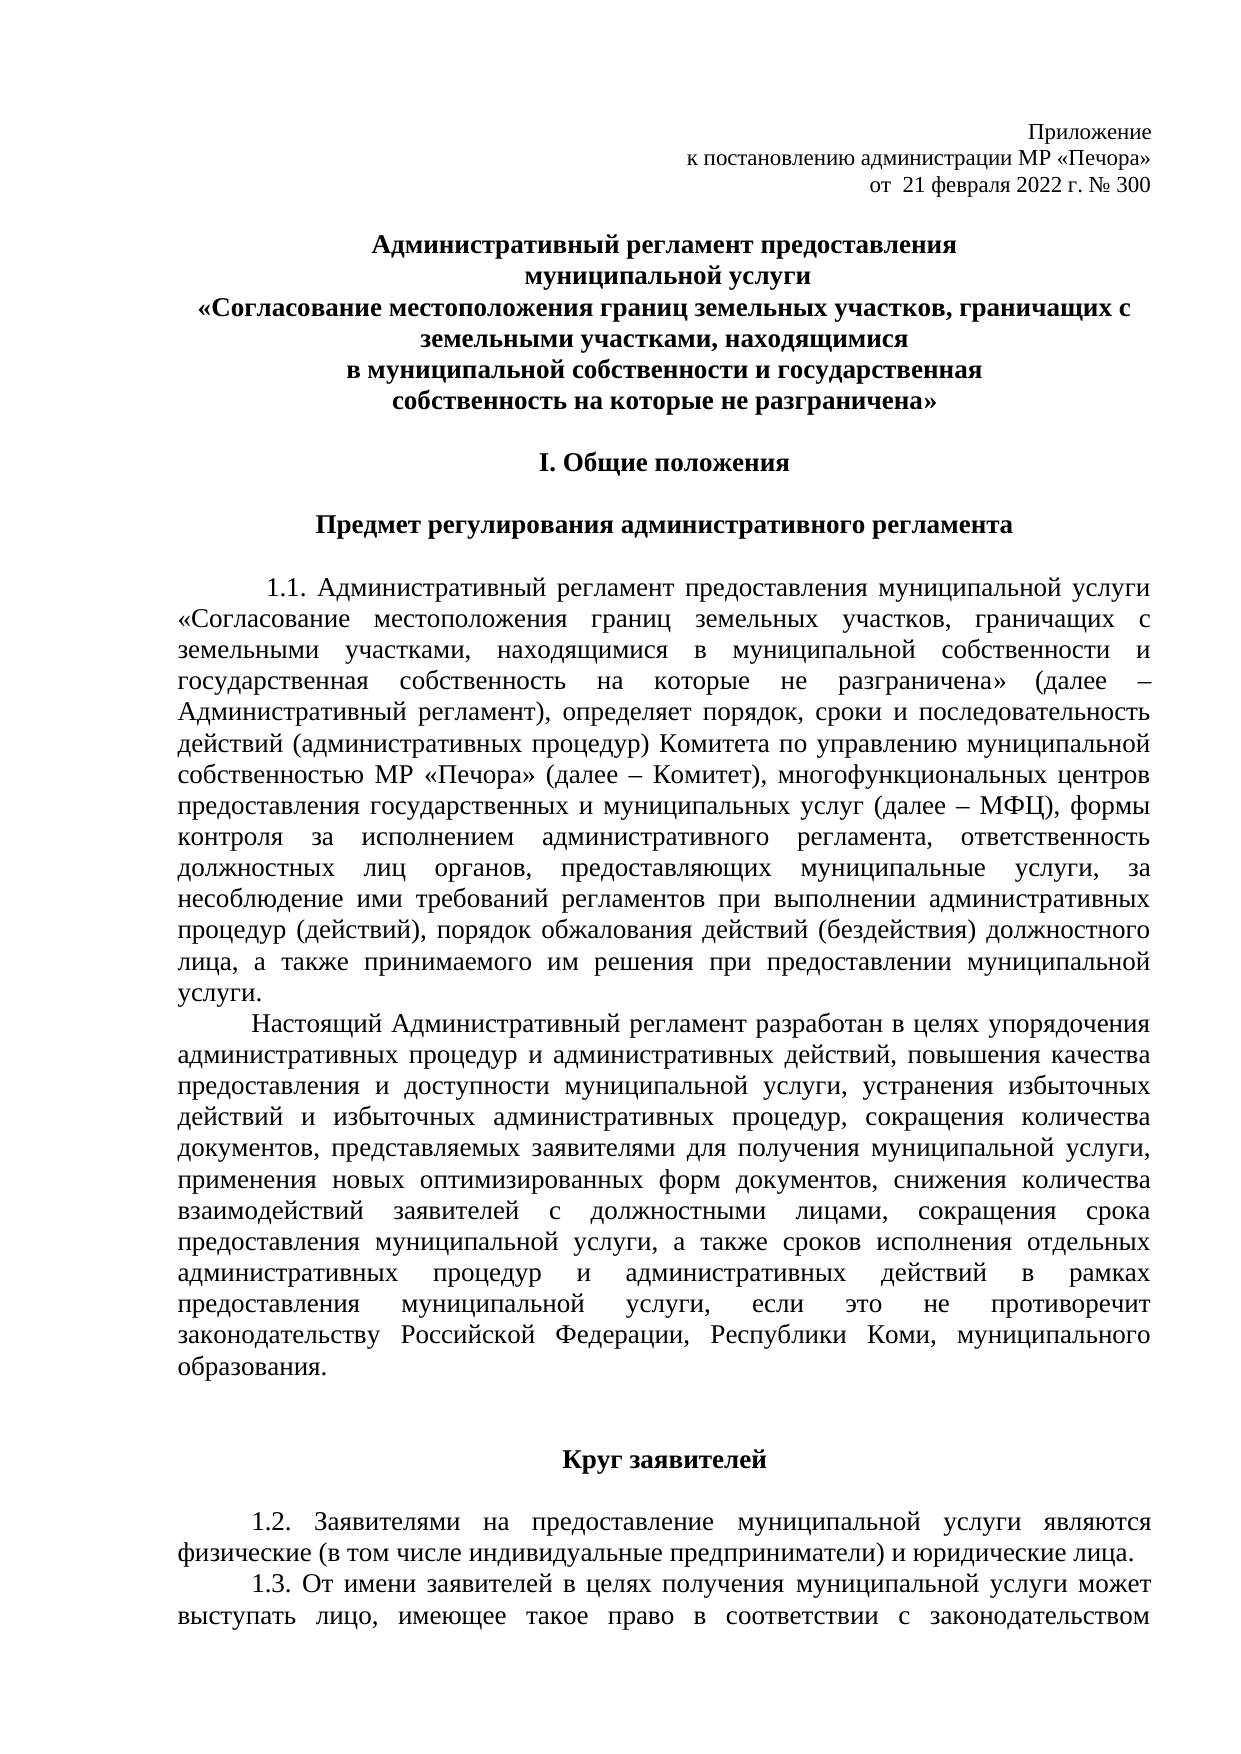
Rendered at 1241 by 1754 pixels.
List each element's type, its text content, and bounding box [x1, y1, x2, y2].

text Административный регламент предоставления [177, 228, 1152, 259]
text Предмет регулирования административного регламента [177, 509, 1152, 540]
text муниципальной услуги [177, 259, 1152, 291]
text 1.2. Заявителями на предоставление муниципальной услуги являются физические (в том числе индивидуальные предприниматели) и юридические лица. [177, 1505, 1152, 1568]
text 1.1. Административный регламент предоставления муниципальной услуги «Согласование местоположения границ земельных участков, граничащих с земельными участками, находящимися в муниципальной собственности и государственная собственность на которые не разграничена» (далее – Административный регламент), определяет порядок, сроки и последовательность действий (административных процедур) Комитета по управлению муниципальной собственностью МР «Печора» (далее – Комитет), многофункциональных центров предоставления государственных и муниципальных услуг (далее – МФЦ), формы контроля за исполнением административного регламента, ответственность должностных лиц органов, предоставляющих муниципальные услуги, за несоблюдение ими требований регламентов при выполнении административных процедур (действий), порядок обжалования действий (бездействия) должностного лица, а также принимаемого им решения при предоставлении муниципальной услуги. [177, 571, 1152, 1007]
text Приложение [177, 118, 1152, 144]
text в муниципальной собственности и государственная [177, 353, 1152, 384]
text I. Общие положения [177, 446, 1152, 477]
text Настоящий Административный регламент разработан в целях упорядочения административных процедур и административных действий, повышения качества предоставления и доступности муниципальной услуги, устранения избыточных действий и избыточных административных процедур, сокращения количества документов, представляемых заявителями для получения муниципальной услуги, применения новых оптимизированных форм документов, снижения количества взаимодействий заявителей с должностными лицами, сокращения срока предоставления муниципальной услуги, а также сроков исполнения отдельных административных процедур и административных действий в рамках предоставления муниципальной услуги, если это не противоречит законодательству Российской Федерации, Республики Коми, муниципального образования. [177, 1007, 1152, 1381]
text «Согласование местоположения границ земельных участков, граничащих с земельными участками, находящимися [177, 291, 1152, 353]
text собственность на которые не разграничена» [177, 384, 1152, 415]
text Круг заявителей [177, 1443, 1152, 1474]
text к постановлению администрации МР «Печора» [177, 144, 1152, 171]
text от 21 февраля 2022 г. № 300 [177, 171, 1152, 197]
